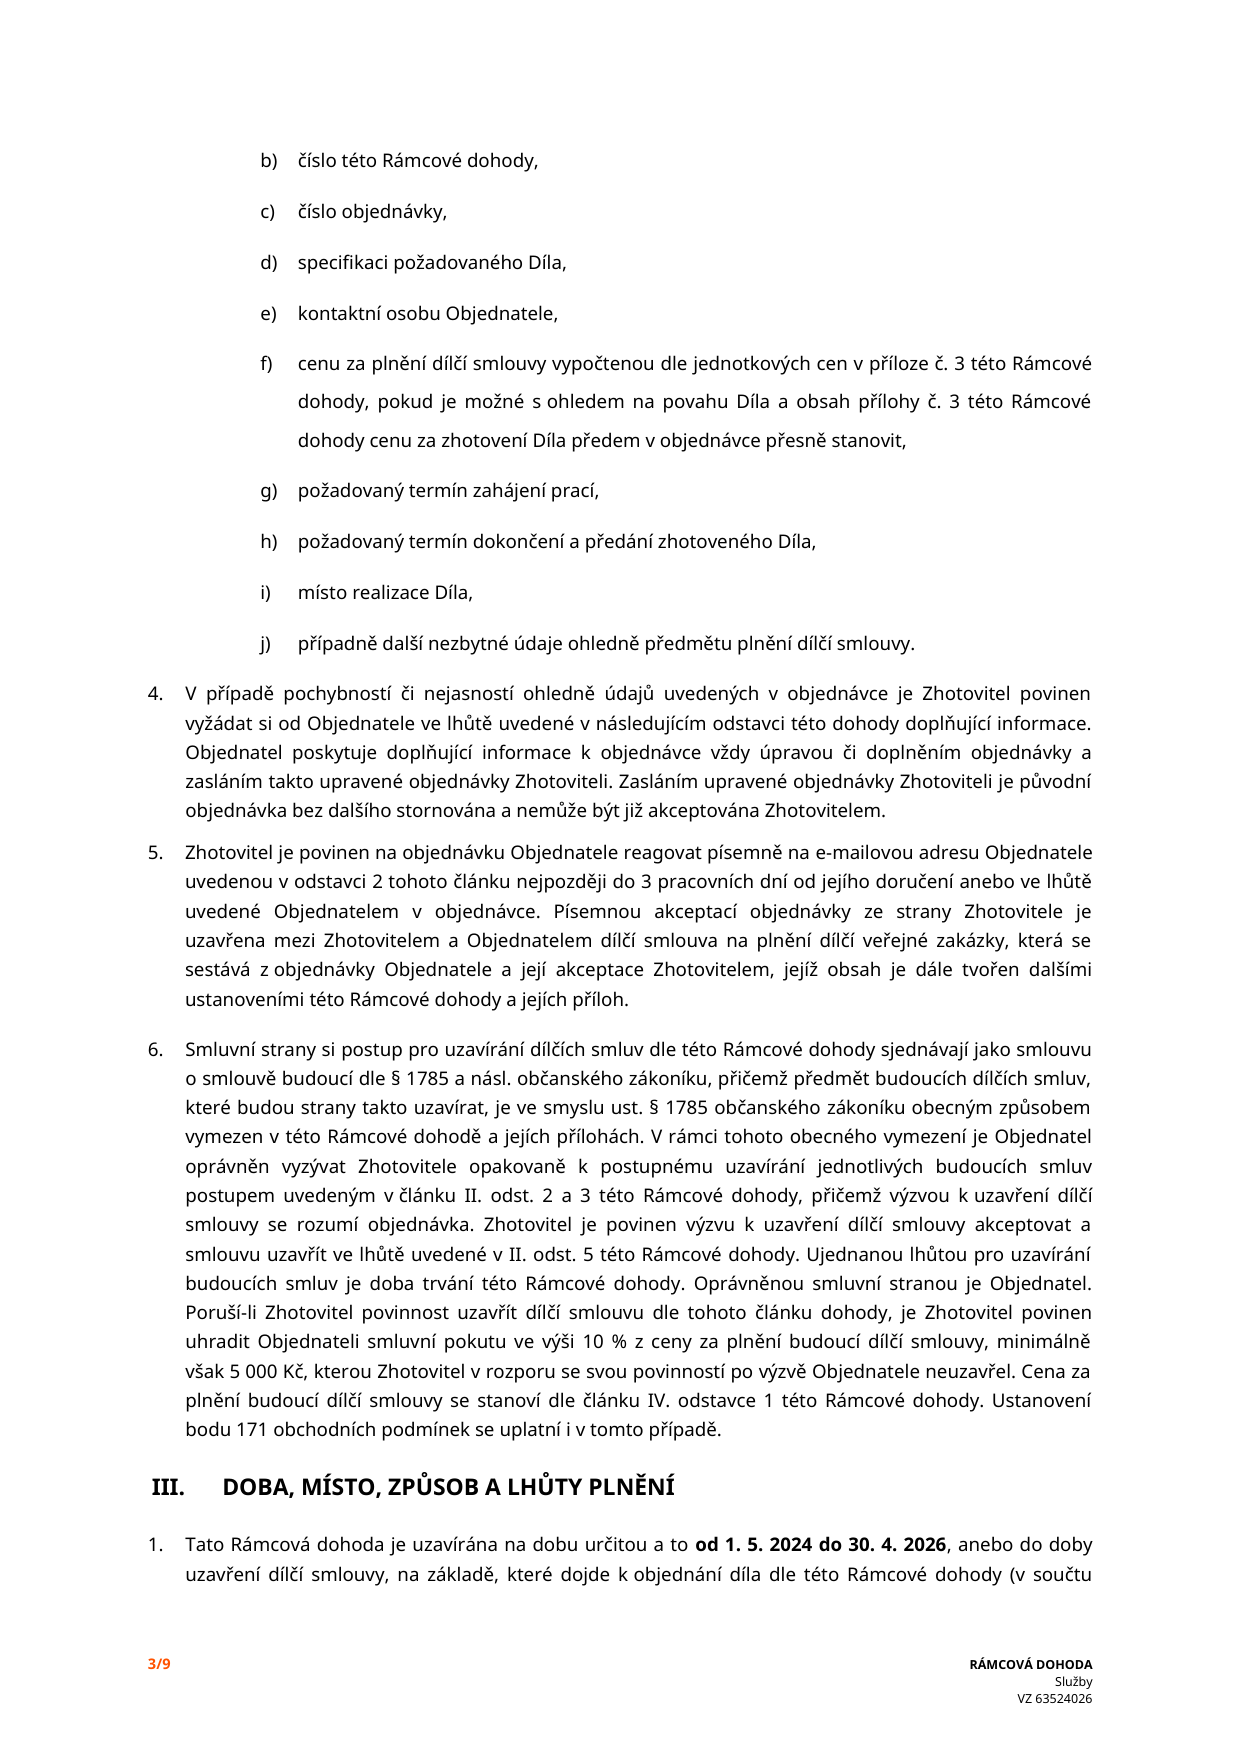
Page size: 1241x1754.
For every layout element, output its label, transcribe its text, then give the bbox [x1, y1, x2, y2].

list cenu za plnění dílčí smlouvy vypočtenou dle jednotkových cen v příloze č. 3 této Rámcové dohody, pokud je možné s ohledem na povahu Díla a obsah přílohy č. 3 této Rámcové dohody cenu za zhotovení Díla předem v objednávce přesně stanovit, [260, 351, 1093, 452]
list požadovaný termín zahájení prací, [260, 478, 1093, 503]
list Smluvní strany si postup pro uzavírání dílčích smluv dle této Rámcové dohody sjednávají jako smlouvu o smlouvě budoucí dle § 1785 a násl. občanského zákoníku, přičemž předmět budoucích dílčích smluv, které budou strany takto uzavírat, je ve smyslu ust. § 1785 občanského zákoníku obecným způsobem vymezen v této Rámcové dohodě a jejích přílohách. V rámci tohoto obecného vymezení je Objednatel oprávněn vyzývat Zhotovitele opakovaně k postupnému uzavírání jednotlivých budoucích smluv postupem uvedeným v článku II. odst. 2 a 3 této Rámcové dohody, přičemž výzvou k uzavření dílčí smlouvy se rozumí objednávka. Zhotovitel je povinen výzvu k uzavření dílčí smlouvy akceptovat a smlouvu uzavřít ve lhůtě uvedené v II. odst. 5 této Rámcové dohody. Ujednanou lhůtou pro uzavírání budoucích smluv je doba trvání této Rámcové dohody. Oprávněnou smluvní stranou je Objednatel. Poruší-li Zhotovitel povinnost uzavřít dílčí smlouvu dle tohoto článku dohody, je Zhotovitel povinen uhradit Objednateli smluvní pokutu ve výši 10 % z ceny za plnění budoucí dílčí smlouvy, minimálně však 5 000 Kč, kterou Zhotovitel v rozporu se svou povinností po výzvě Objednatele neuzavřel. Cena za plnění budoucí dílčí smlouvy se stanoví dle článku IV. odstavce 1 této Rámcové dohody. Ustanovení bodu 171 obchodních podmínek se uplatní i v tomto případě. [148, 1036, 1093, 1442]
list DOBA, MÍSTO, ZPŮSOB A LHŮTY PLNĚNÍ [185, 1471, 1093, 1502]
text V případě pochybností či nejasností ohledně údajů uvedených v objednávce je Zhotovitel povinen vyžádat si od Objednatele ve lhůtě uvedené v následujícím odstavci této dohody doplňující informace. Objednatel poskytuje doplňující informace k objednávce vždy úpravou či doplněním objednávky a zasláním takto upravené objednávky Zhotoviteli. Zasláním upravené objednávky Zhotoviteli je původní objednávka bez dalšího stornována a nemůže být již akceptována Zhotovitelem. [148, 681, 1093, 823]
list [148, 1532, 1093, 1586]
list specifikaci požadovaného Díla, [260, 249, 1093, 274]
list požadovaný termín dokončení a předání zhotoveného Díla, [260, 528, 1093, 554]
list číslo objednávky, [260, 198, 1093, 224]
list číslo této Rámcové dohody, [260, 148, 1093, 173]
list místo realizace Díla, [260, 579, 1093, 605]
list případně další nezbytné údaje ohledně předmětu plnění dílčí smlouvy. [260, 630, 1093, 655]
list Zhotovitel je povinen na objednávku Objednatele reagovat písemně na e-mailovou adresu Objednatele uvedenou v odstavci 2 tohoto článku nejpozději do 3 pracovních dní od jejího doručení anebo ve lhůtě uvedené Objednatelem v objednávce. Písemnou akceptací objednávky ze strany Zhotovitele je uzavřena mezi Zhotovitelem a Objednatelem dílčí smlouva na plnění dílčí veřejné zakázky, která se sestává z objednávky Objednatele a její akceptace Zhotovitelem, jejíž obsah je dále tvořen dalšími ustanoveními této Rámcové dohody a jejích příloh. [148, 839, 1093, 1011]
list kontaktní osobu Objednatele, [260, 300, 1093, 325]
